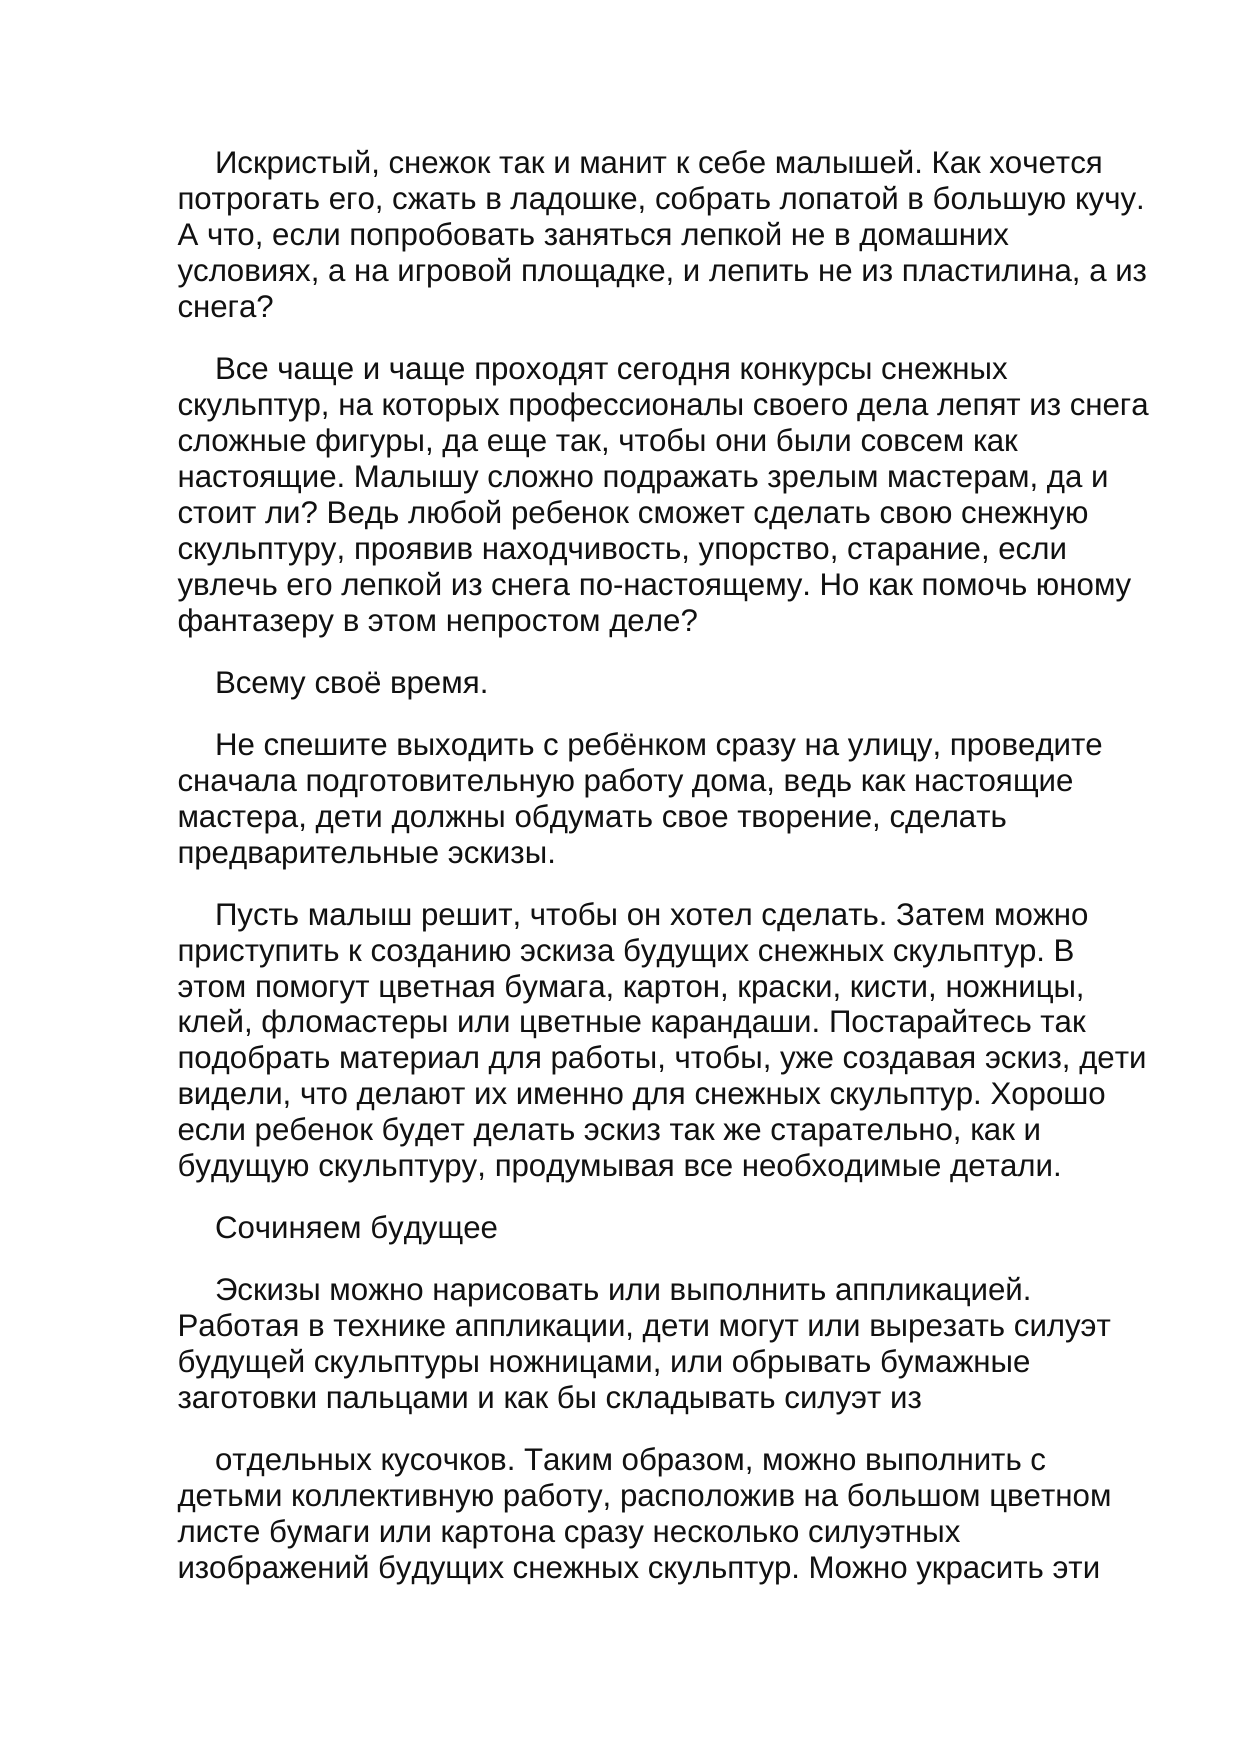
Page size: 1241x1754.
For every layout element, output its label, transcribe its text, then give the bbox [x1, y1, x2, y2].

text Не спешите выходить с ребёнком сразу на улицу, проведите сначала подготовительную работу дома, ведь как настоящие мастера, дети должны обдумать свое творение, сделать предварительные эскизы. [177, 726, 1152, 869]
text Сочиняем будущее [177, 1209, 1152, 1245]
text Всему своё время. [177, 664, 1152, 700]
text Пусть малыш решит, чтобы он хотел сделать. Затем можно приступить к созданию эскиза будущих снежных скульптур. В этом помогут цветная бумага, картон, краски, кисти, ножницы, клей, фломастеры или цветные карандаши. Постарайтесь так подобрать материал для работы, чтобы, уже создавая эскиз, дети видели, что делают их именно для снежных скульптур. Хорошо если ребенок будет делать эскиз так же старательно, как и будущую скульптуру, продумывая все необходимые детали. [177, 896, 1152, 1183]
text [177, 1441, 1152, 1585]
text Эскизы можно нарисовать или выполнить аппликацией. Работая в технике аппликации, дети могут или вырезать силуэт будущей скульптуры ножницами, или обрывать бумажные заготовки пальцами и как бы складывать силуэт из [177, 1271, 1152, 1415]
text Искристый, снежок так и манит к себе малышей. Как хочется потрогать его, сжать в ладошке, собрать лопатой в большую кучу. А что, если попробовать заняться лепкой не в домашних условиях, а на игровой площадке, и лепить не из пластилина, а из снега? [177, 144, 1152, 324]
text Все чаще и чаще проходят сегодня конкурсы снежных скульптур, на которых профессионалы своего дела лепят из снега сложные фигуры, да еще так, чтобы они были совсем как настоящие. Малышу сложно подражать зрелым мастерам, да и стоит ли? Ведь любой ребенок сможет сделать свою снежную скульптуру, проявив находчивость, упорство, старание, если увлечь его лепкой из снега по-настоящему. Но как помочь юному фантазеру в этом непростом деле? [177, 350, 1152, 638]
